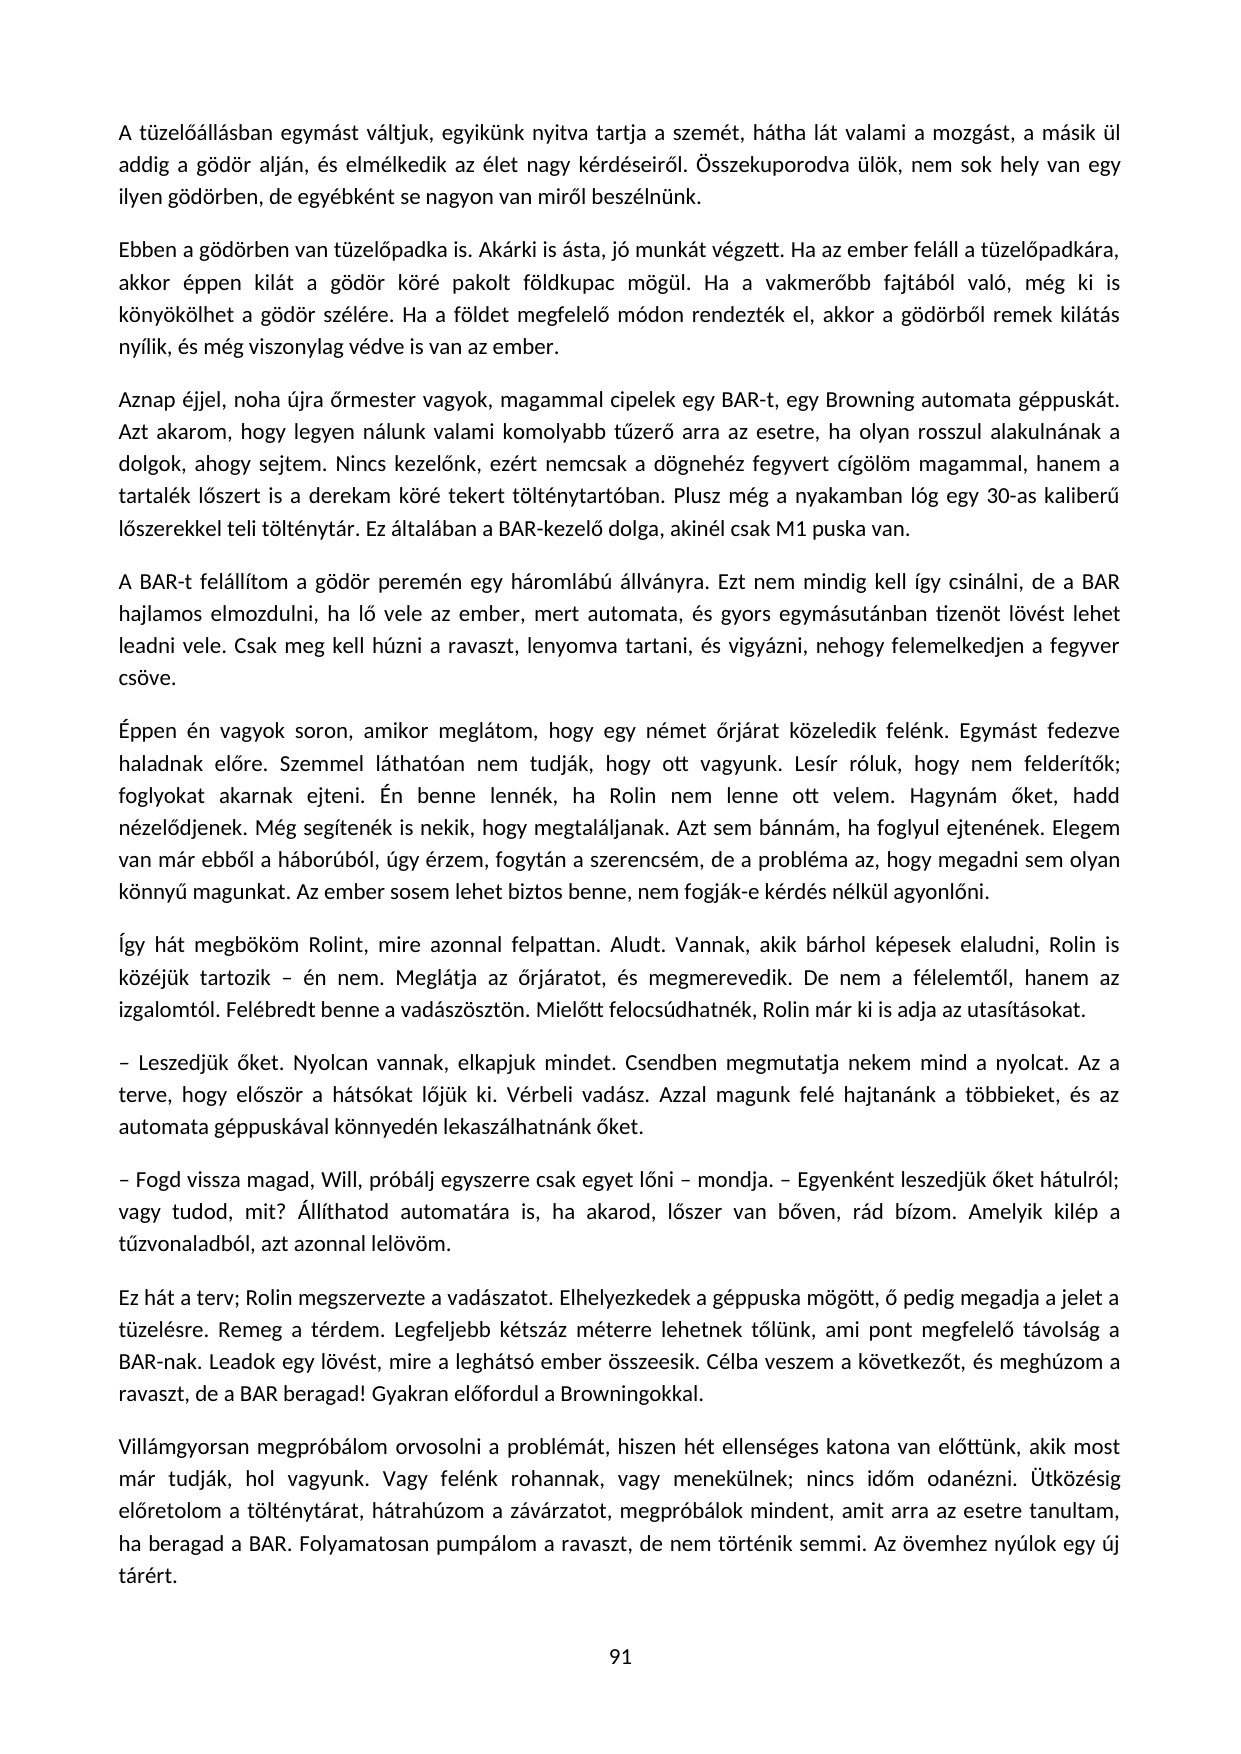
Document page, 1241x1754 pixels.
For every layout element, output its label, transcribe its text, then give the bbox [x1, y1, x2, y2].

text A tüzelőállásban egymást váltjuk, egyikünk nyitva tartja a szemét, hátha lát valami a mozgást, a másik ül addig a gödör alján, és elmélkedik az élet nagy kérdéseiről. Összekuporodva ülök, nem sok hely van egy ilyen gödörben, de egyébként se nagyon van miről beszélnünk. [118, 118, 1122, 211]
text Ebben a gödörben van tüzelőpadka is. Akárki is ásta, jó munkát végzett. Ha az ember feláll a tüzelőpadkára, akkor éppen kilát a gödör köré pakolt földkupac mögül. Ha a vakmerőbb fajtából való, még ki is könyökölhet a gödör szélére. Ha a földet megfelelő módon rendezték el, akkor a gödörből remek kilátás nyílik, és még viszonylag védve is van az ember. [118, 236, 1122, 360]
text Ez hát a terv; Rolin megszervezte a vadászatot. Elhelyezkedek a géppuska mögött, ő pedig megadja a jelet a tüzelésre. Remeg a térdem. Legfeljebb kétszáz méterre lehetnek tőlünk, ami pont megfelelő távolság a BAR-nak. Leadok egy lövést, mire a leghátsó ember összeesik. Célba veszem a következőt, és meghúzom a ravaszt, de a BAR beragad! Gyakran előfordul a Browningokkal. [118, 1283, 1122, 1407]
text – Fogd vissza magad, Will, próbálj egyszerre csak egyet lőni – mondja. – Egyenként leszedjük őket hátulról; vagy tudod, mit? Állíthatod automatára is, ha akarod, lőszer van bőven, rád bízom. Amelyik kilép a tűzvonaladból, azt azonnal lelövöm. [118, 1165, 1122, 1258]
text Éppen én vagyok soron, amikor meglátom, hogy egy német őrjárat közeledik felénk. Egymást fedezve haladnak előre. Szemmel láthatóan nem tudják, hogy ott vagyunk. Lesír róluk, hogy nem felderítők; foglyokat akarnak ejteni. Én benne lennék, ha Rolin nem lenne ott velem. Hagynám őket, hadd nézelődjenek. Még segítenék is nekik, hogy megtaláljanak. Azt sem bánnám, ha foglyul ejtenének. Elegem van már ebből a háborúból, úgy érzem, fogytán a szerencsém, de a probléma az, hogy megadni sem olyan könnyű magunkat. Az ember sosem lehet biztos benne, nem fogják-e kérdés nélkül agyonlőni. [118, 716, 1122, 905]
text Aznap éjjel, noha újra őrmester vagyok, magammal cipelek egy BAR-t, egy Browning automata géppuskát. Azt akarom, hogy legyen nálunk valami komolyabb tűzerő arra az esetre, ha olyan rosszul alakulnának a dolgok, ahogy sejtem. Nincs kezelőnk, ezért nemcsak a dögnehéz fegyvert cígölöm magammal, hanem a tartalék lőszert is a derekam köré tekert tölténytartóban. Plusz még a nyakamban lóg egy 30-as kaliberű lőszerekkel teli tölténytár. Ez általában a BAR-kezelő dolga, akinél csak M1 puska van. [118, 385, 1122, 542]
text A BAR-t felállítom a gödör peremén egy háromlábú állványra. Ezt nem mindig kell így csinálni, de a BAR hajlamos elmozdulni, ha lő vele az ember, mert automata, és gyors egymásutánban tizenöt lövést lehet leadni vele. Csak meg kell húzni a ravaszt, lenyomva tartani, és vigyázni, nehogy felemelkedjen a fegyver csöve. [118, 567, 1122, 691]
text Így hát megbököm Rolint, mire azonnal felpattan. Aludt. Vannak, akik bárhol képesek elaludni, Rolin is közéjük tartozik – én nem. Meglátja az őrjáratot, és megmerevedik. De nem a félelemtől, hanem az izgalomtól. Felébredt benne a vadászösztön. Mielőtt felocsúdhatnék, Rolin már ki is adja az utasításokat. [118, 930, 1122, 1023]
text – Leszedjük őket. Nyolcan vannak, elkapjuk mindet. Csendben megmutatja nekem mind a nyolcat. Az a terve, hogy először a hátsókat lőjük ki. Vérbeli vadász. Azzal magunk felé hajtanánk a többieket, és az automata géppuskával könnyedén lekaszálhatnánk őket. [118, 1048, 1122, 1140]
text Villámgyorsan megpróbálom orvosolni a problémát, hiszen hét ellenséges katona van előttünk, akik most már tudják, hol vagyunk. Vagy felénk rohannak, vagy menekülnek; nincs időm odanézni. Ütközésig előretolom a tölténytárat, hátrahúzom a závárzatot, megpróbálok mindent, amit arra az esetre tanultam, ha beragad a BAR. Folyamatosan pumpálom a ravaszt, de nem történik semmi. Az övemhez nyúlok egy új tárért. [118, 1432, 1122, 1589]
